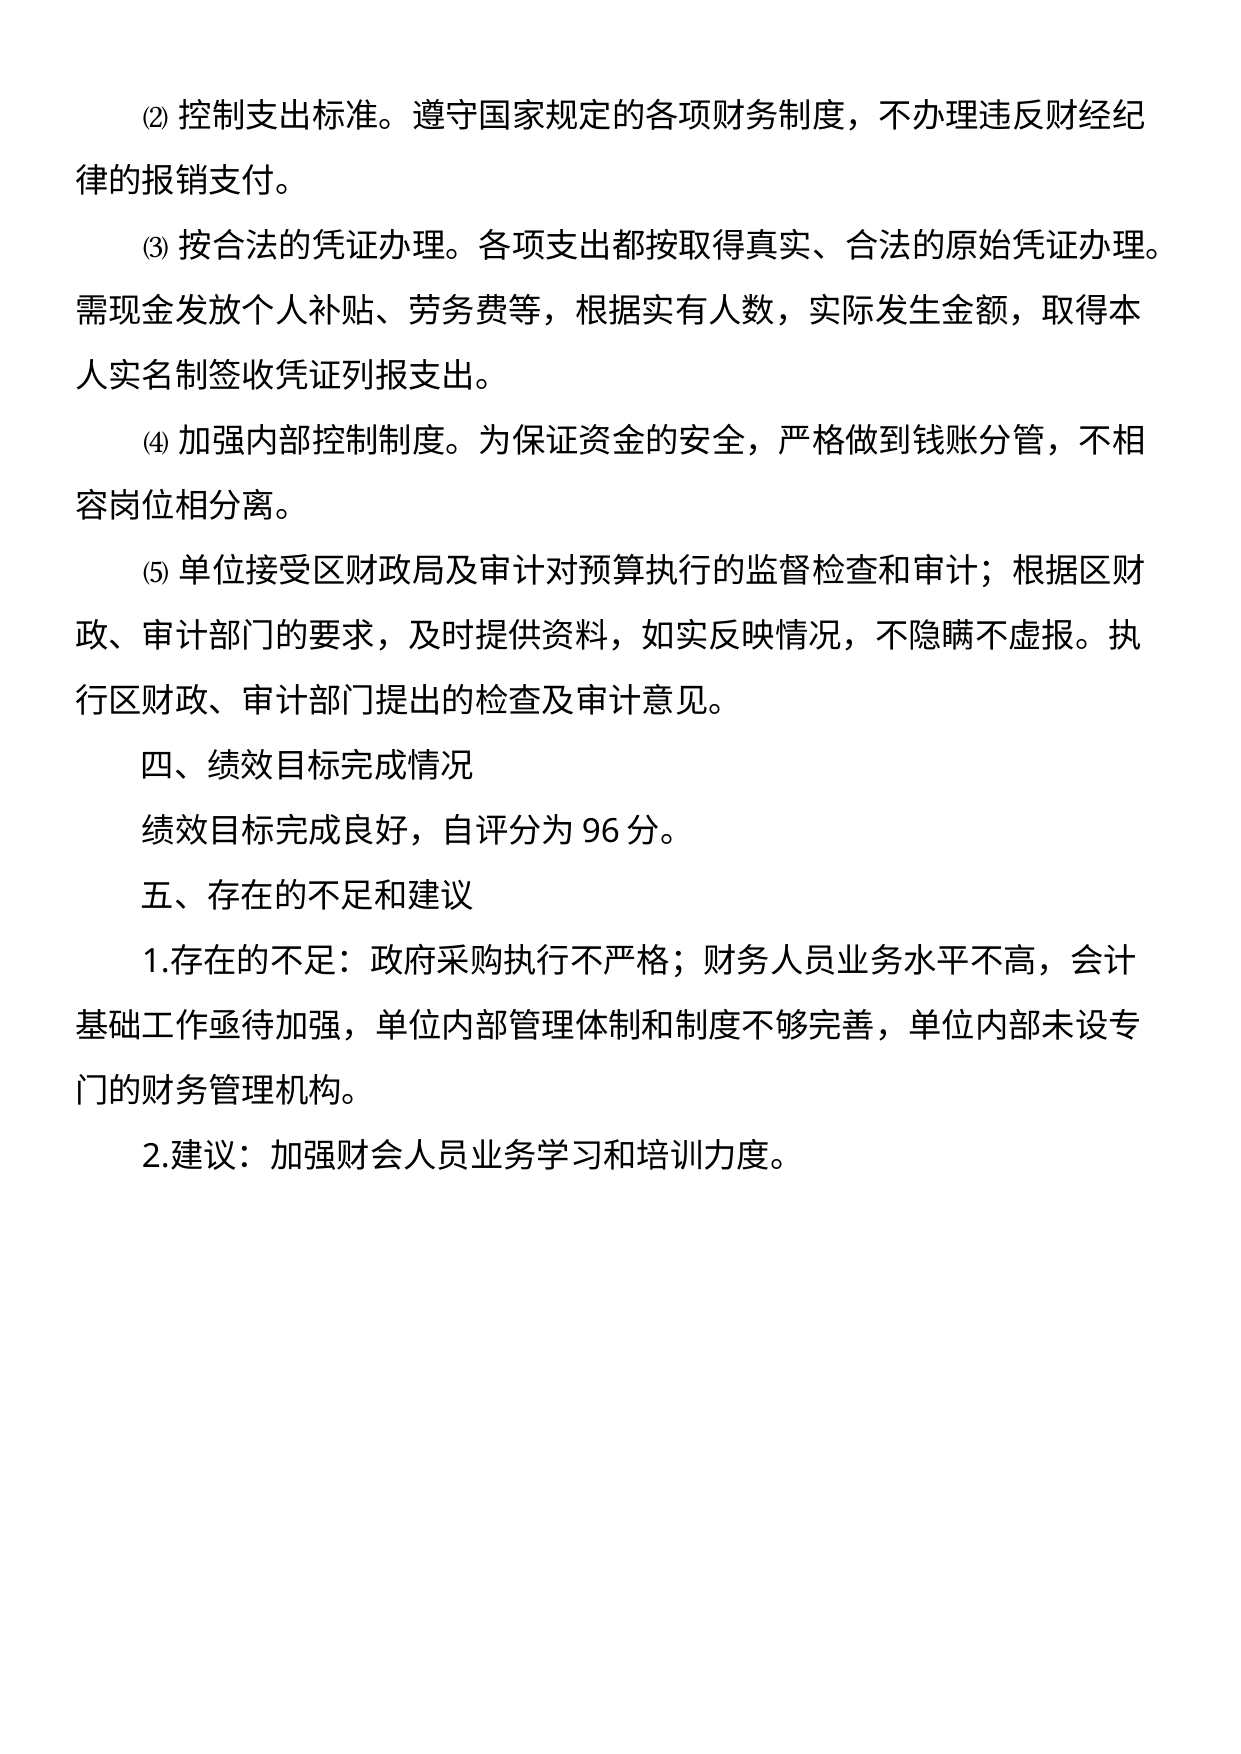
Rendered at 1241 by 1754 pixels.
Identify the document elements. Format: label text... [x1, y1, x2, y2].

text 五、存在的不足和建议 [141, 861, 1165, 926]
text ⑷ 加强内部控制制度。为保证资金的安全，严格做到钱账分管，不相容岗位相分离。 [75, 406, 1165, 536]
text 1.存在的不足：政府采购执行不严格；财务人员业务水平不高，会计基础工作亟待加强，单位内部管理体制和制度不够完善，单位内部未设专门的财务管理机构。 [75, 926, 1165, 1121]
text 绩效目标完成良好，自评分为96分。 [75, 796, 1165, 861]
text ⑶ 按合法的凭证办理。各项支出都按取得真实、合法的原始凭证办理。需现金发放个人补贴、劳务费等，根据实有人数，实际发生金额，取得本人实名制签收凭证列报支出。 [75, 211, 1165, 406]
text ⑸ 单位接受区财政局及审计对预算执行的监督检查和审计；根据区财政、审计部门的要求，及时提供资料，如实反映情况，不隐瞒不虚报。执行区财政、审计部门提出的检查及审计意见。 [75, 536, 1165, 731]
text 四、绩效目标完成情况 [141, 731, 1165, 796]
text 2.建议：加强财会人员业务学习和培训力度。 [75, 1121, 1165, 1186]
text ⑵ 控制支出标准。遵守国家规定的各项财务制度，不办理违反财经纪律的报销支付。 [75, 81, 1165, 211]
